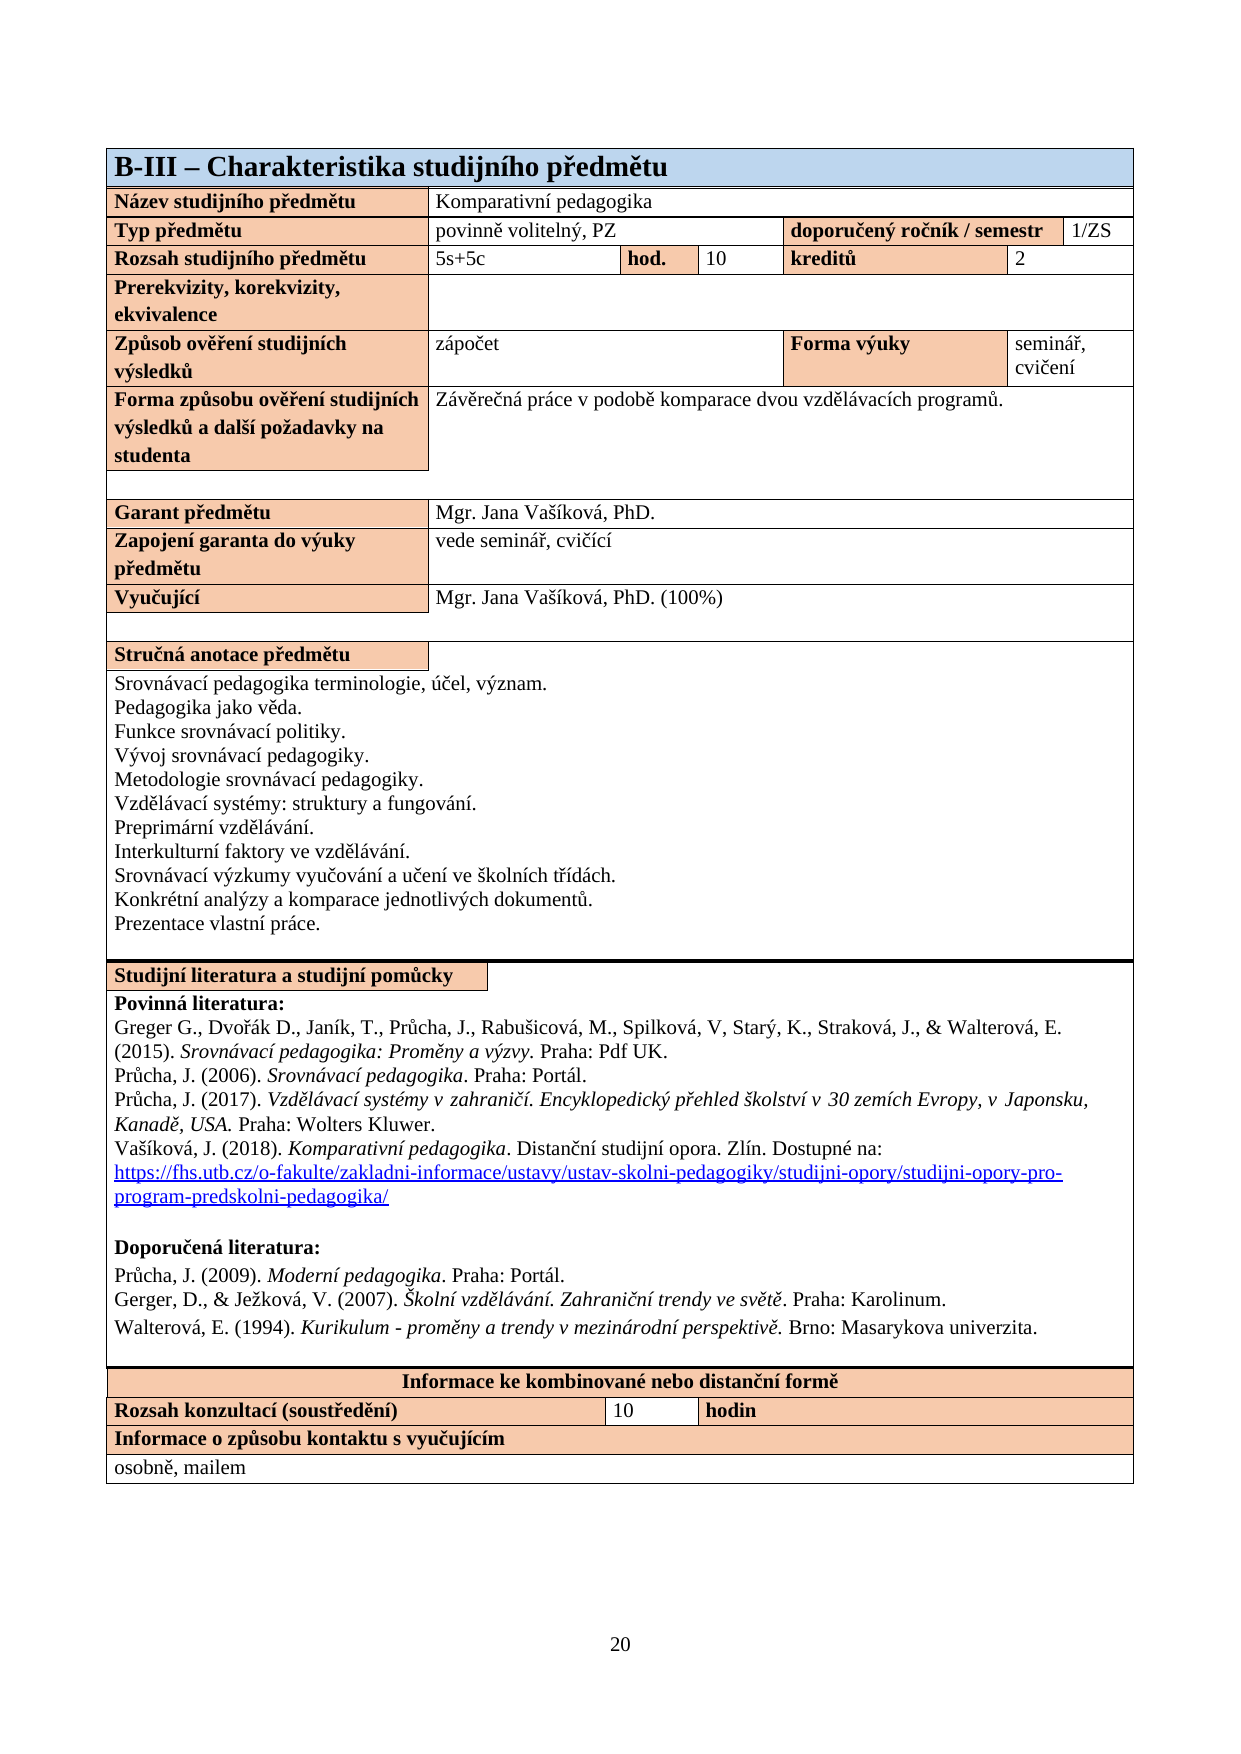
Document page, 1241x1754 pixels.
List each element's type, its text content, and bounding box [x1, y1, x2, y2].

table_cell 5s+5c [429, 246, 620, 274]
table_cell Závěrečná práce v podobě komparace dvou vzdělávacích programů. [429, 387, 1133, 470]
table_cell hodin [699, 1398, 1133, 1425]
table_cell Povinná literatura: Greger G., Dvořák D., Janík, T., Průcha, J., Rabušicová, M., Spilková, V, Starý, K., Straková, J., & Walterová, E. (2015). Srovnávací pedagogika: Proměny a výzvy. Praha: Pdf UK. Průcha, J. (2006). Srovnávací pedagogika. Praha: Portál. Průcha, J. (2017). Vzdělávací systémy v zahraničí. Encyklopedický přehled školství v 30 zemích Evropy, v Japonsku, Kanadě, USA. Praha: Wolters Kluwer. Vašíková, J. (2018). Komparativní pedagogika. Distanční studijní opora. Zlín. Dostupné na: https://fhs.utb.cz/o-fakulte/zakladni-informace/ustavy/ustav-skolni-pedagogiky/studijni-opory/studijni-opory-pro-program-predskolni-pedagogika/ Doporučená literatura: Průcha, J. (2009). Moderní pedagogika. Praha: Portál. Gerger, D., & Ježková, V. (2007). Školní vzdělávání. Zahraniční trendy ve světě. Praha: Karolinum. Walterová, E. (1994). Kurikulum - proměny a trendy v mezinárodní perspektivě. Brno: Masarykova univerzita. [107, 990, 1133, 1366]
table_cell [107, 470, 1133, 499]
table_cell Komparativní pedagogika [429, 189, 1133, 216]
table_cell Informace o způsobu kontaktu s vyučujícím [107, 1426, 1133, 1454]
table_cell Studijní literatura a studijní pomůcky [107, 963, 487, 990]
table_cell Vyučující [107, 585, 428, 612]
table_cell [488, 963, 1133, 990]
table_cell 2 [1008, 246, 1133, 274]
table_cell Srovnávací pedagogika terminologie, účel, význam. Pedagogika jako věda. Funkce srovnávací politiky. Vývoj srovnávací pedagogiky. Metodologie srovnávací pedagogiky. Vzdělávací systémy: struktury a fungování. Preprimární vzdělávání. Interkulturní faktory ve vzdělávání. Srovnávací výzkumy vyučování a učení ve školních třídách. Konkrétní analýzy a komparace jednotlivých dokumentů. Prezentace vlastní práce. [107, 670, 1133, 959]
table_cell povinně volitelný, PZ [429, 218, 783, 245]
table_cell 10 [606, 1398, 698, 1425]
table_cell Prerekvizity, korekvizity, ekvivalence [107, 275, 428, 330]
table_cell kreditů [784, 246, 1007, 274]
table_cell Rozsah konzultací (soustředění) [107, 1398, 605, 1425]
table_cell Informace ke kombinované nebo distanční formě [108, 1369, 1133, 1397]
table_cell Stručná anotace předmětu [107, 642, 428, 669]
table_cell Zapojení garanta do výuky předmětu [107, 529, 428, 584]
table_cell Typ předmětu [107, 218, 428, 245]
table_cell Forma způsobu ověření studijních výsledků a další požadavky na studenta [107, 387, 428, 470]
table_cell 1/ZS [1064, 218, 1133, 245]
table_cell zápočet [429, 331, 783, 386]
table_cell Rozsah studijního předmětu [107, 246, 428, 274]
table_cell osobně, mailem [107, 1455, 1133, 1482]
table_cell Název studijního předmětu [107, 189, 428, 216]
table_cell Mgr. Jana Vašíková, PhD. (100%) [429, 585, 1133, 612]
table_cell Forma výuky [784, 331, 1007, 386]
table_cell [429, 275, 1133, 330]
table_cell Garant předmětu [107, 500, 428, 527]
table_cell [107, 612, 1133, 641]
table_cell hod. [621, 246, 698, 274]
table_cell vede seminář, cvičící [429, 529, 1133, 584]
table_cell seminář, cvičení [1008, 331, 1133, 386]
table_cell doporučený ročník / semestr [784, 218, 1063, 245]
table_header B-III – Charakteristika studijního předmětu [107, 149, 1133, 186]
table_cell Mgr. Jana Vašíková, PhD. [429, 500, 1133, 527]
table_cell 10 [699, 246, 783, 274]
table_cell Způsob ověření studijních výsledků [107, 331, 428, 386]
table_cell [429, 642, 1133, 669]
